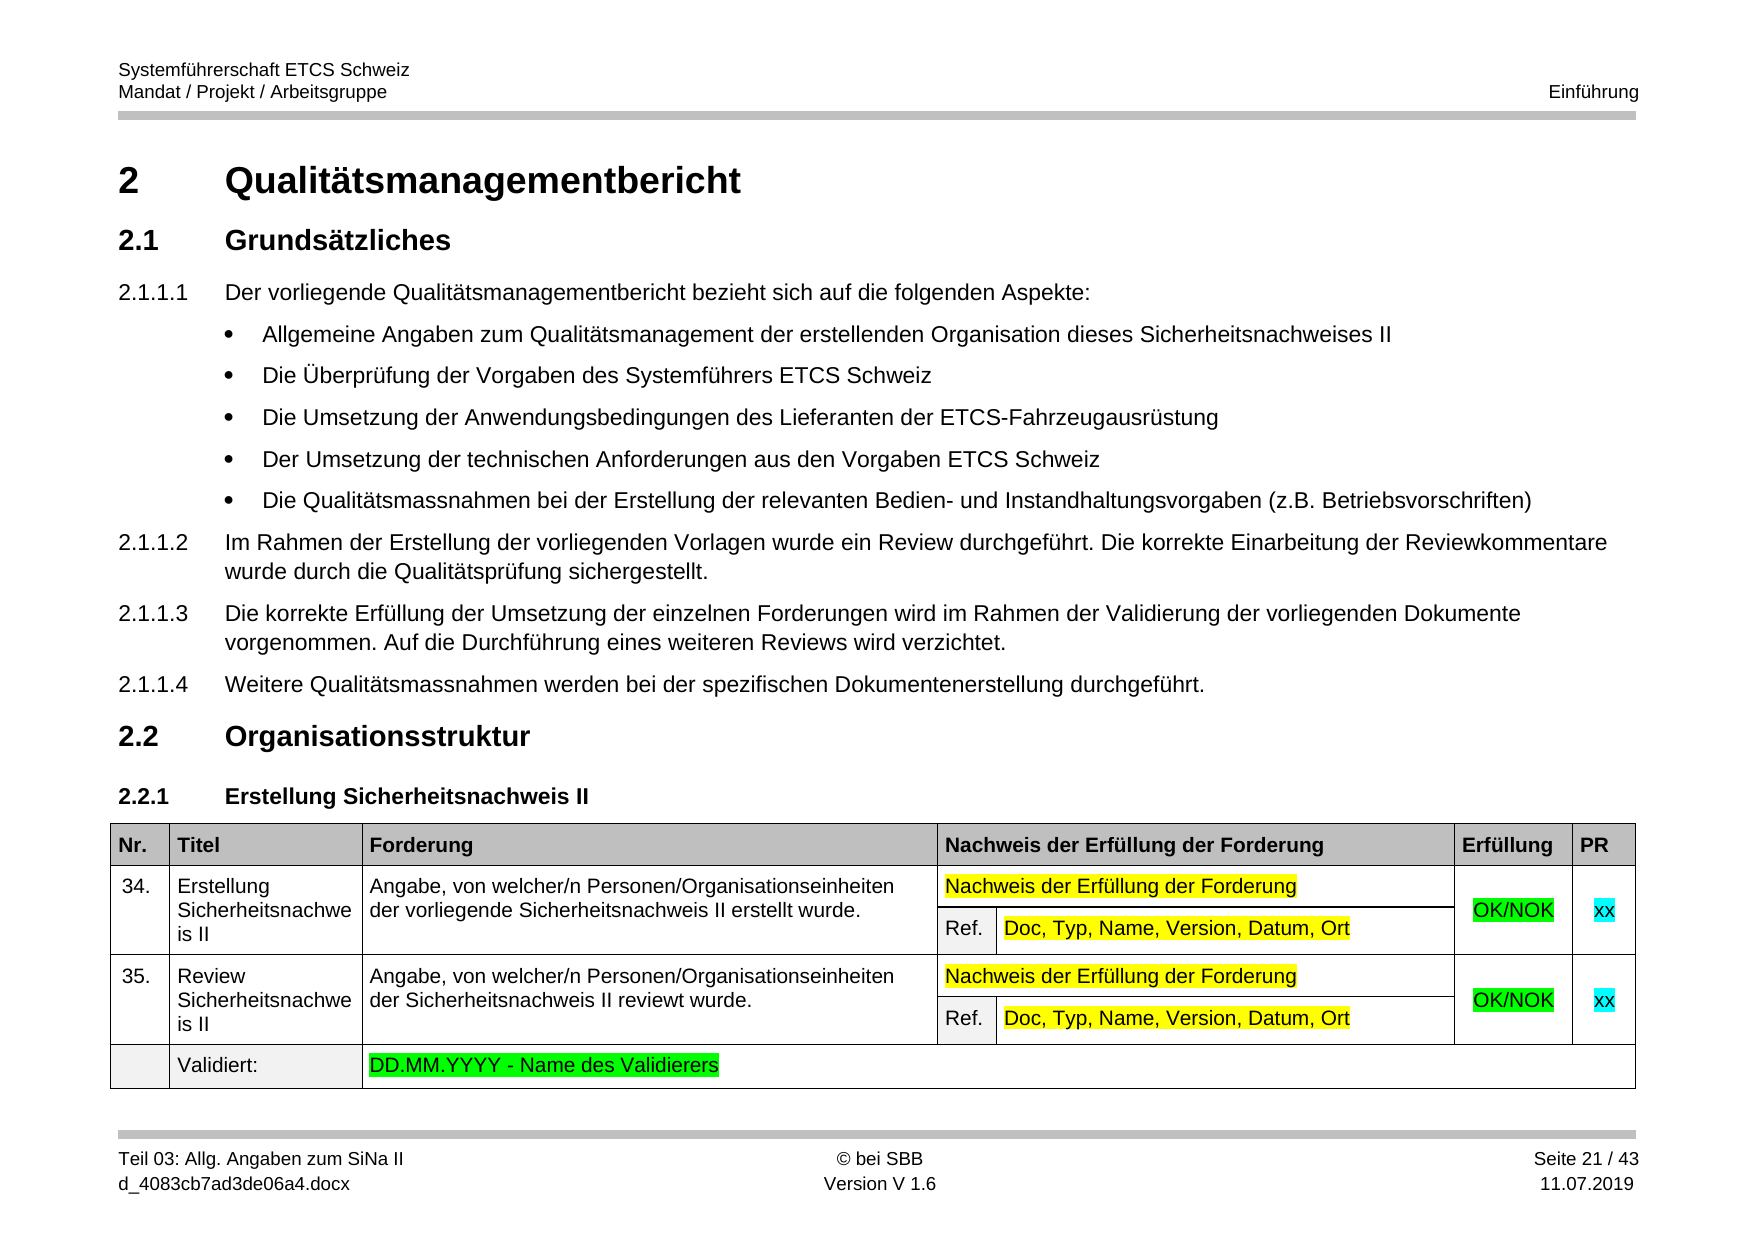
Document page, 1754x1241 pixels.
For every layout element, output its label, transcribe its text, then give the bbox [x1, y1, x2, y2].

text Im Rahmen der Erstellung der vorliegenden Vorlagen wurde ein Review durchgeführt. Die korrekte Einarbeitung der Reviewkommentare wurde durch die Qualitätsprüfung sichergestellt. [118, 527, 1636, 585]
table_cell [111, 955, 169, 1044]
table_cell xx [1573, 866, 1635, 954]
table_header Nachweis der Erfüllung der Forderung [938, 824, 1454, 865]
table_header Nr. [111, 824, 169, 865]
text Qualitätsmanagementbericht [118, 160, 1636, 202]
table_cell Nachweis der Erfüllung der Forderung [938, 955, 1454, 996]
table_cell Review Sicherheitsnachweis II [170, 955, 362, 1044]
text Die korrekte Erfüllung der Umsetzung der einzelnen Forderungen wird im Rahmen der Validierung der vorliegenden Dokumente vorgenommen. Auf die Durchführung eines weiteren Reviews wird verzichtet. [118, 598, 1636, 656]
table_cell OK/NOK [1455, 866, 1572, 954]
text Der vorliegende Qualitätsmanagementbericht bezieht sich auf die folgenden Aspekte: [118, 277, 1636, 306]
table_cell xx [1573, 955, 1635, 1044]
list Die Qualitätsmassnahmen bei der Erstellung der relevanten Bedien- und Instandhaltungsvorgaben (z.B. Betriebsvorschriften) [224, 485, 1636, 514]
table_cell Ref. [938, 997, 996, 1044]
table_cell [111, 866, 169, 954]
table_cell Ref. [938, 908, 996, 954]
list Der Umsetzung der technischen Anforderungen aus den Vorgaben ETCS Schweiz [224, 444, 1636, 473]
table_cell Nachweis der Erfüllung der Forderung [938, 866, 1454, 906]
list Allgemeine Angaben zum Qualitätsmanagement der erstellenden Organisation dieses Sicherheitsnachweises II [224, 319, 1636, 348]
table_cell Angabe, von welcher/n Personen/Organisationseinheiten der Sicherheitsnachweis II reviewt wurde. [363, 955, 937, 1044]
table_cell DD.MM.YYYY - Name des Validierers [363, 1045, 1635, 1088]
list Die Überprüfung der Vorgaben des Systemführers ETCS Schweiz [224, 360, 1636, 389]
table_header Erfüllung [1455, 824, 1572, 865]
table_cell Angabe, von welcher/n Personen/Organisationseinheiten der vorliegende Sicherheitsnachweis II erstellt wurde. [363, 866, 937, 954]
table_cell Erstellung Sicherheitsnachweis II [170, 866, 362, 954]
text Organisationsstruktur [118, 719, 1636, 752]
table_cell Doc, Typ, Name, Version, Datum, Ort [997, 908, 1454, 954]
table_cell OK/NOK [1455, 955, 1572, 1044]
table_cell Validiert: [170, 1045, 362, 1088]
list Die Umsetzung der Anwendungsbedingungen des Lieferanten der ETCS-Fahrzeugausrüstung [224, 402, 1636, 431]
table_cell Doc, Typ, Name, Version, Datum, Ort [997, 997, 1454, 1044]
table_header Forderung [363, 824, 937, 865]
table_header Titel [170, 824, 362, 865]
table_header PR [1573, 824, 1635, 865]
text Erstellung Sicherheitsnachweis II [118, 781, 1636, 811]
text Weitere Qualitätsmassnahmen werden bei der spezifischen Dokumentenerstellung durchgeführt. [118, 669, 1636, 698]
table_cell [111, 1045, 169, 1088]
text Grundsätzliches [118, 223, 1636, 256]
